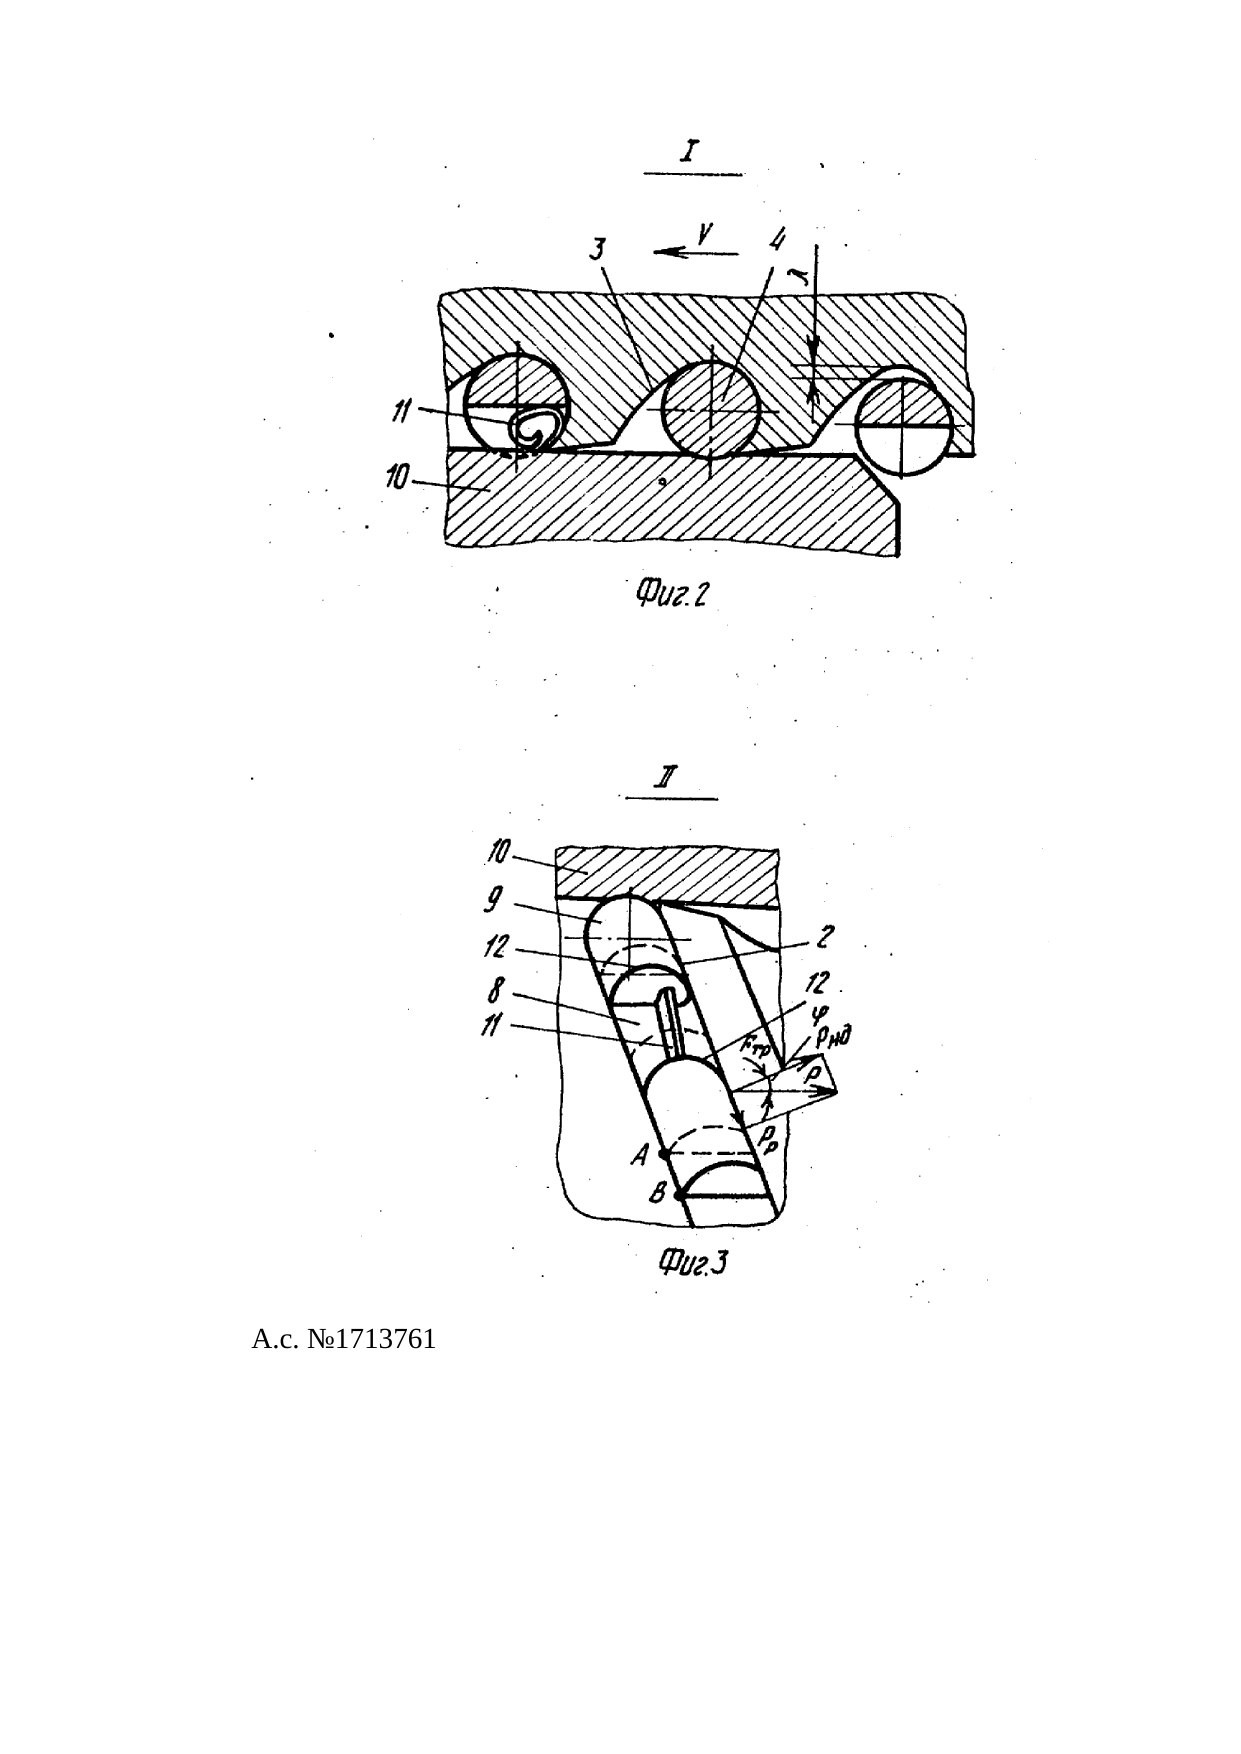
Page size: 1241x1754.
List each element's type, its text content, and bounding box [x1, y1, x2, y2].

picture [251, 118, 1056, 1304]
subtitle А.с. №1713761 [177, 1321, 1152, 1354]
